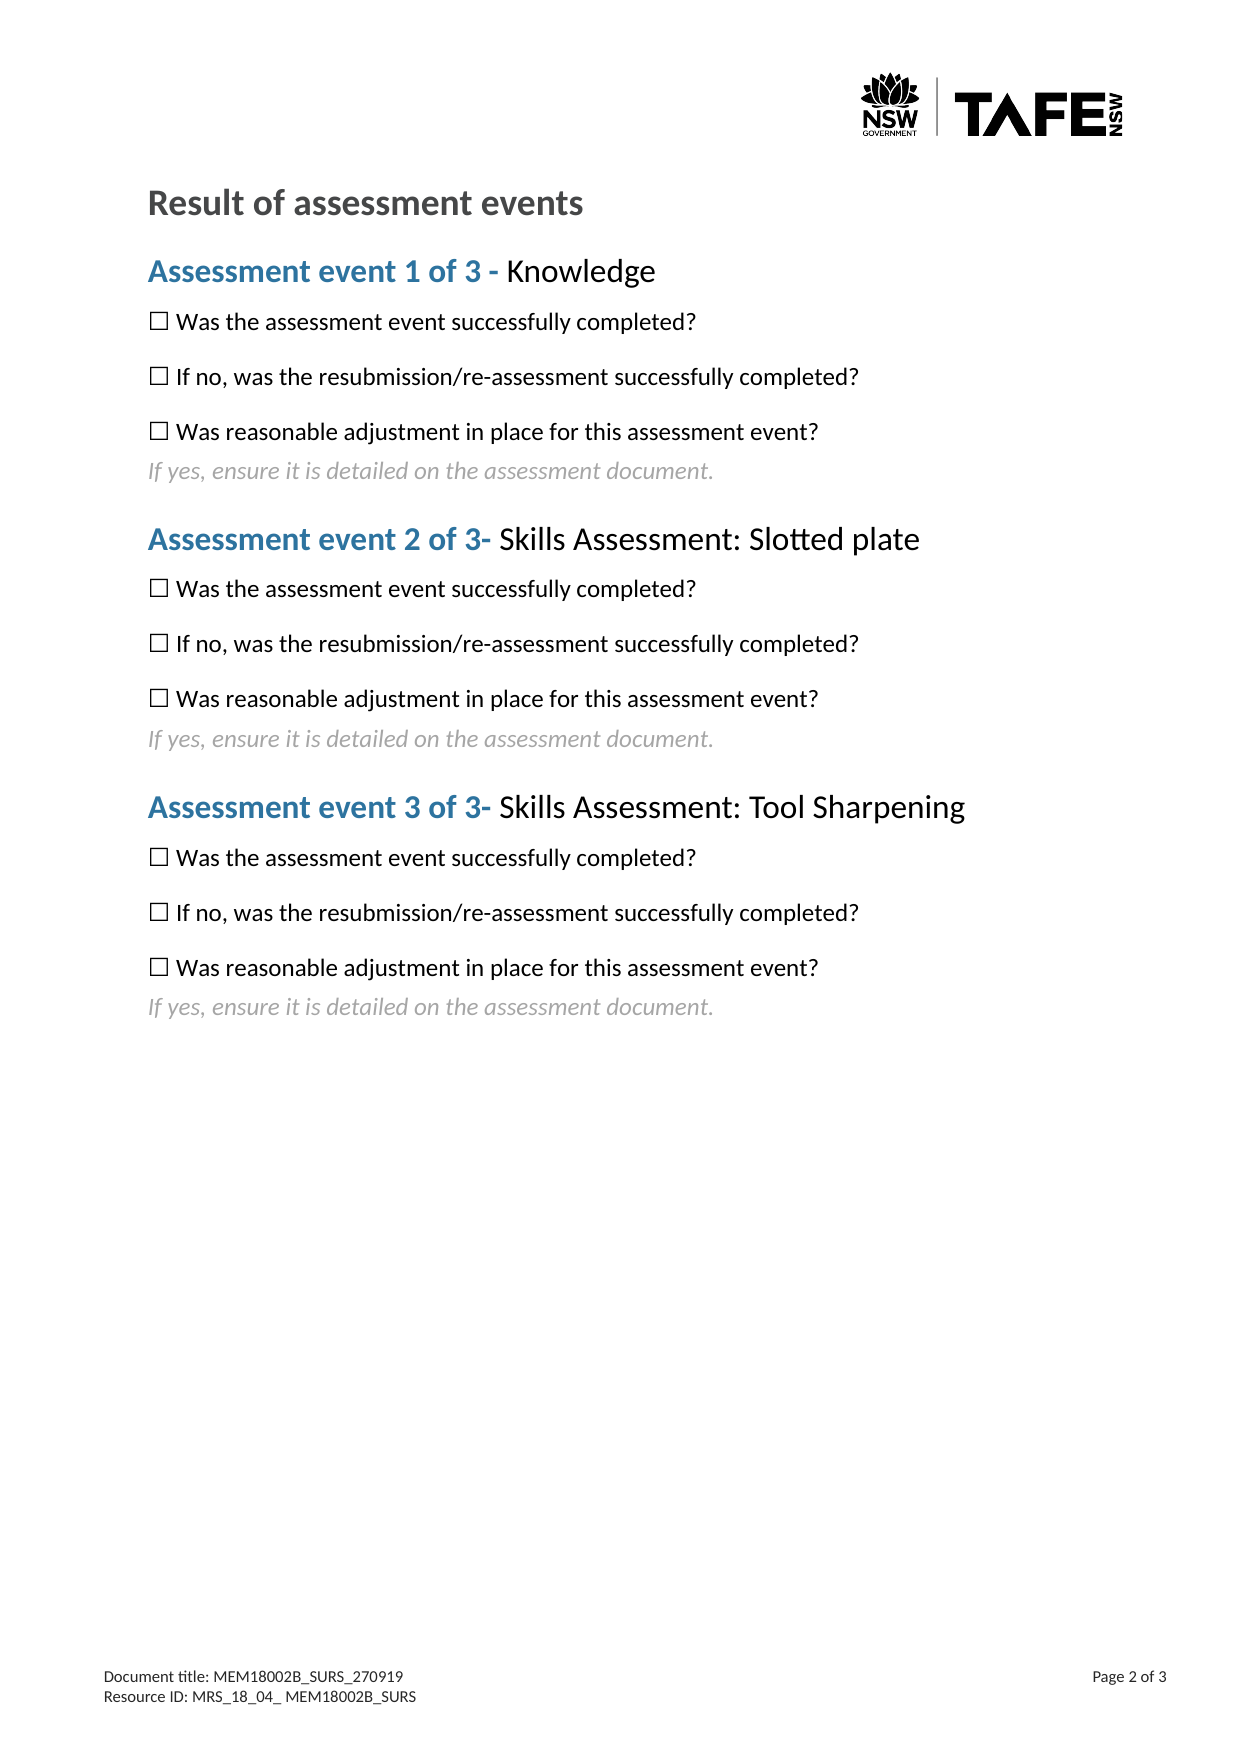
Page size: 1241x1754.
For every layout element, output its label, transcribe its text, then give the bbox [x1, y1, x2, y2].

text Was reasonable adjustment in place for this assessment event? If yes, ensure it is detailed on the assessment document. [148, 681, 1092, 753]
subtitle Assessment event 3 of 3- Skills Assessment: Tool Sharpening [148, 786, 1092, 827]
text Was the assessment event successfully completed? [148, 303, 1092, 337]
text If no, was the resubmission/re-assessment successfully completed? [148, 894, 1092, 928]
text Was the assessment event successfully completed? [148, 571, 1092, 605]
subtitle Result of assessment events [148, 179, 1092, 225]
text If no, was the resubmission/re-assessment successfully completed? [148, 358, 1092, 392]
text Was reasonable adjustment in place for this assessment event? If yes, ensure it is detailed on the assessment document. [148, 413, 1092, 485]
subtitle Assessment event 2 of 3- Skills Assessment: Slotted plate [148, 518, 1092, 559]
text If no, was the resubmission/re-assessment successfully completed? [148, 626, 1092, 660]
subtitle Assessment event 1 of 3 - Knowledge [148, 250, 1092, 291]
text Was reasonable adjustment in place for this assessment event? If yes, ensure it is detailed on the assessment document. [148, 949, 1092, 1021]
text Was the assessment event successfully completed? [148, 839, 1092, 873]
picture [861, 71, 1123, 137]
